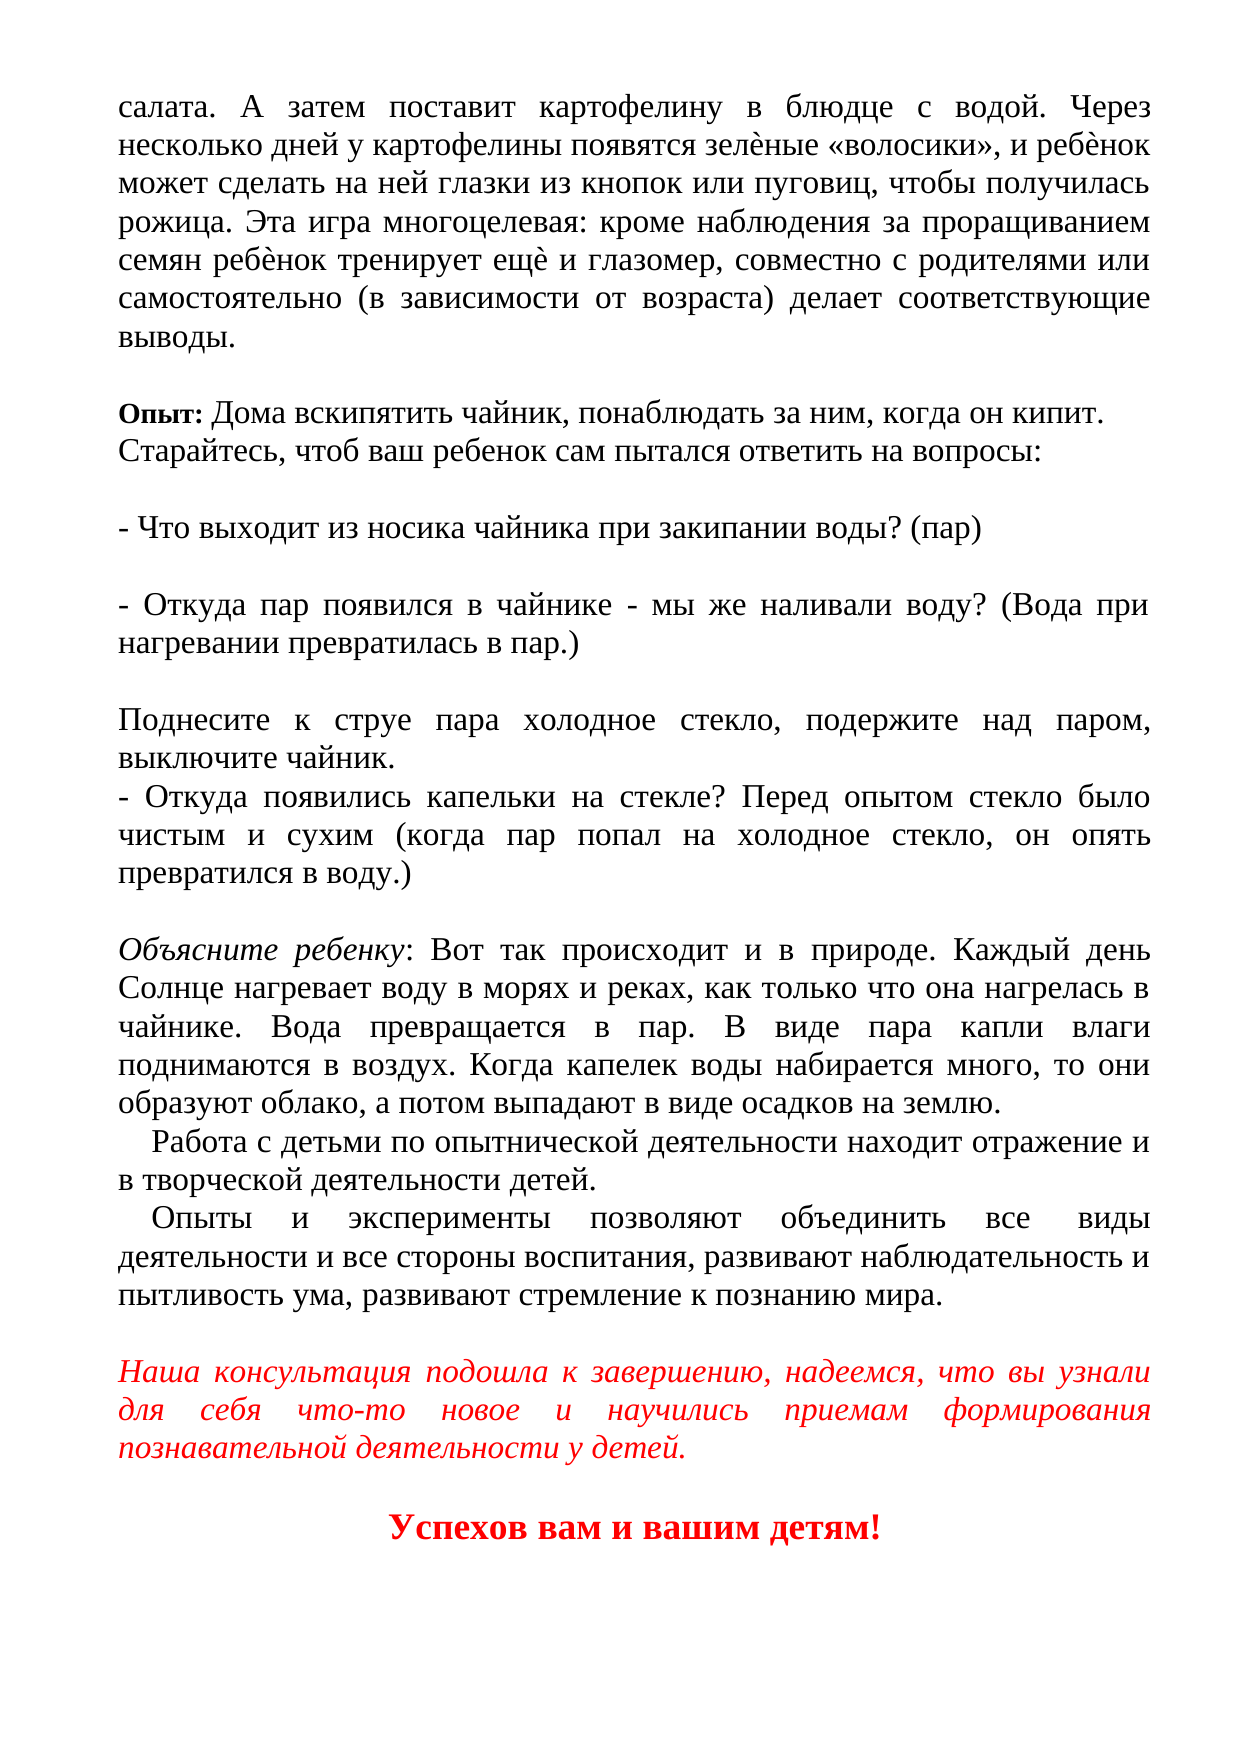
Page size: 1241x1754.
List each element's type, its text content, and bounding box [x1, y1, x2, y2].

text салата. А затем поставит картофелину в блюдце с водой. Через несколько дней у картофелины появятся зелѐные «волосики», и ребѐнок может сделать на ней глазки из кнопок или пуговиц, чтобы получилась рожица. Эта игра многоцелевая: кроме наблюдения за проращиванием семян ребѐнок тренирует ещѐ и глазомер, совместно с родителями или самостоятельно (в зависимости от возраста) делает соответствующие выводы. [118, 86, 1152, 354]
list Откуда появились капельки на стекле? Перед опытом стекло было чистым и сухим (когда пар попал на холодное стекло, он опять превратился в воду.) [118, 776, 1151, 891]
text Объясните ребенку: Вот так происходит и в природе. Каждый день Солнце нагревает воду в морях и реках, как только что она нагрелась в чайнике. Вода превращается в пар. В виде пара капли влаги поднимаются в воздух. Когда капелек воды набирается много, то они образуют облако, а потом выпадают в виде осадков на землю. [118, 929, 1151, 1121]
list Откуда пар появился в чайнике - мы же наливали воду? (Вода при нагревании превратилась в пар.) [118, 584, 1151, 661]
list Что выходит из носика чайника при закипании воды? (пар) [118, 507, 1240, 546]
text Работа с детьми по опытнической деятельности находит отражение и в творческой деятельности детей. [118, 1121, 1151, 1198]
text Опыты и эксперименты позволяют объединить все виды деятельности и все стороны воспитания, развивают наблюдательность и пытливость ума, развивают стремление к познанию мира. [118, 1198, 1151, 1313]
text Опыт: Дома вскипятить чайник, понаблюдать за ним, когда он кипит. Старайтесь, чтоб ваш ребенок сам пытался ответить на вопросы: [118, 392, 1107, 469]
text Наша консультация подошла к завершению, надеемся, что вы узнали для себя что-то новое и научились приемам формирования познавательной деятельности у детей. [118, 1351, 1152, 1466]
text Успехов вам и вашим детям! [162, 1505, 1108, 1548]
text Поднесите к струе пара холодное стекло, подержите над паром, выключите чайник. [118, 699, 1151, 776]
